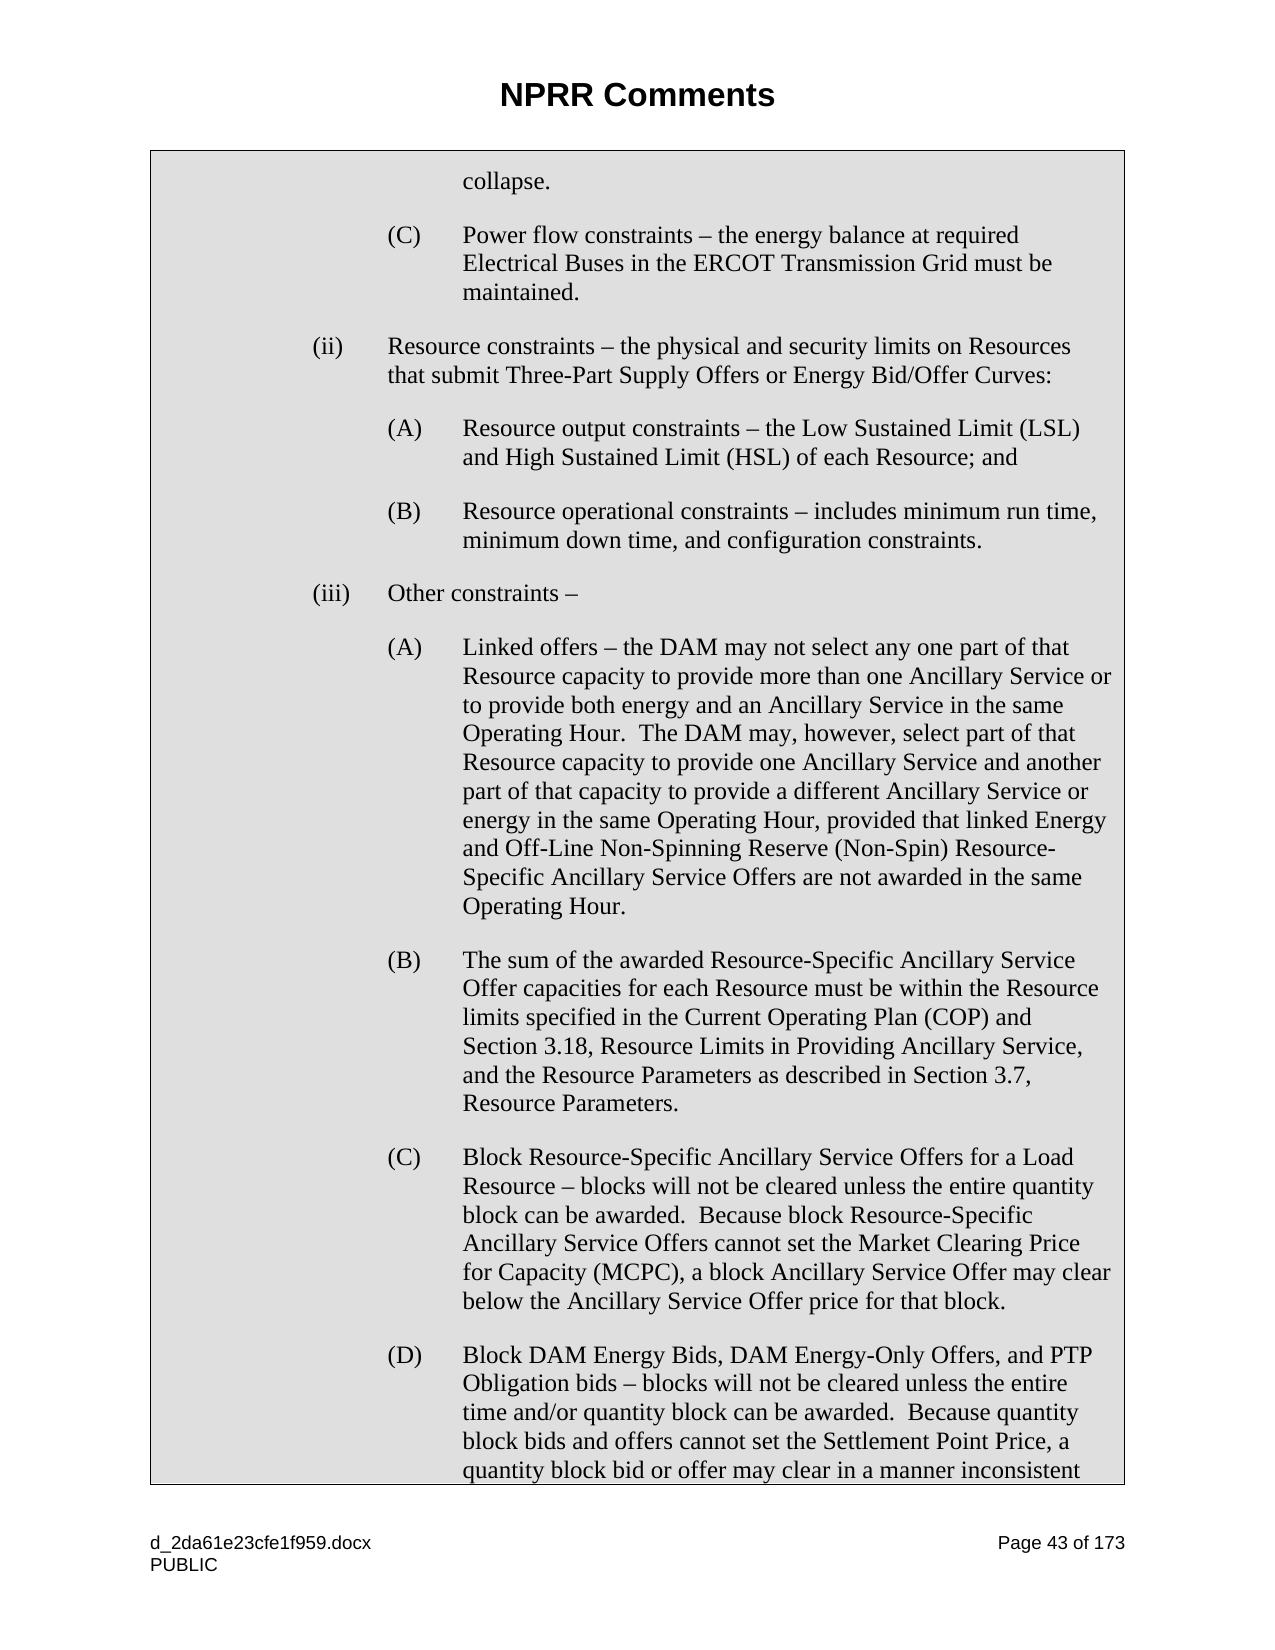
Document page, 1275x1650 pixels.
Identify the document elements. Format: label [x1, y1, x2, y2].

table_header [151, 151, 1124, 1483]
